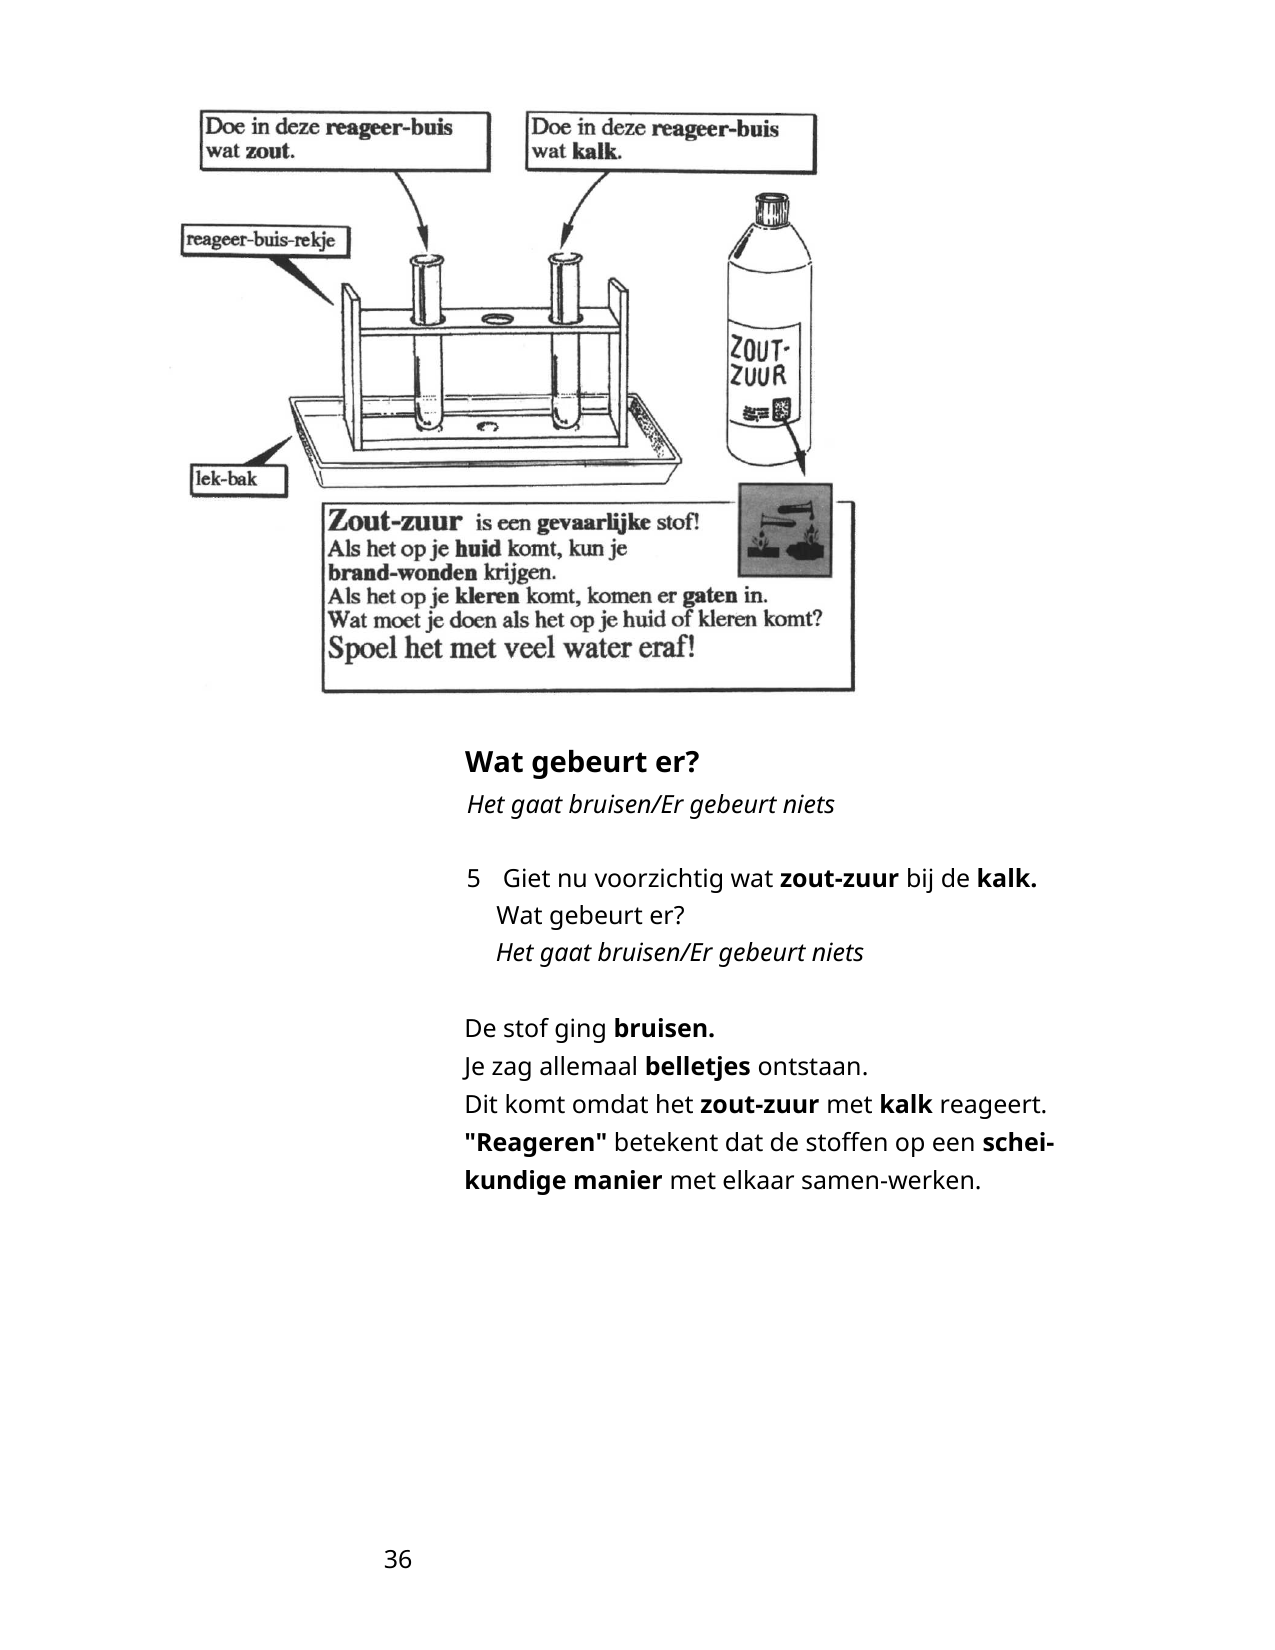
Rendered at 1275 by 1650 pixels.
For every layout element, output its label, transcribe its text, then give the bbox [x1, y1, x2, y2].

text De stof ging bruisen. Je zag allemaal belletjes ontstaan. Dit komt omdat het zout-zuur met kalk reageert. "Reageren" betekent dat de stoffen op een scheikundige manier met elkaar samen-werken. [464, 1007, 1106, 1197]
text Het gaat bruisen/Er gebeurt niets [496, 932, 1106, 969]
text Het gaat bruisen/Er gebeurt niets [467, 787, 1106, 821]
text Wat gebeurt er? [465, 741, 1106, 781]
text 5 Giet nu voorzichtig wat zout-zuur bij de kalk. Wat gebeurt er? [466, 858, 1106, 932]
picture [168, 102, 865, 700]
